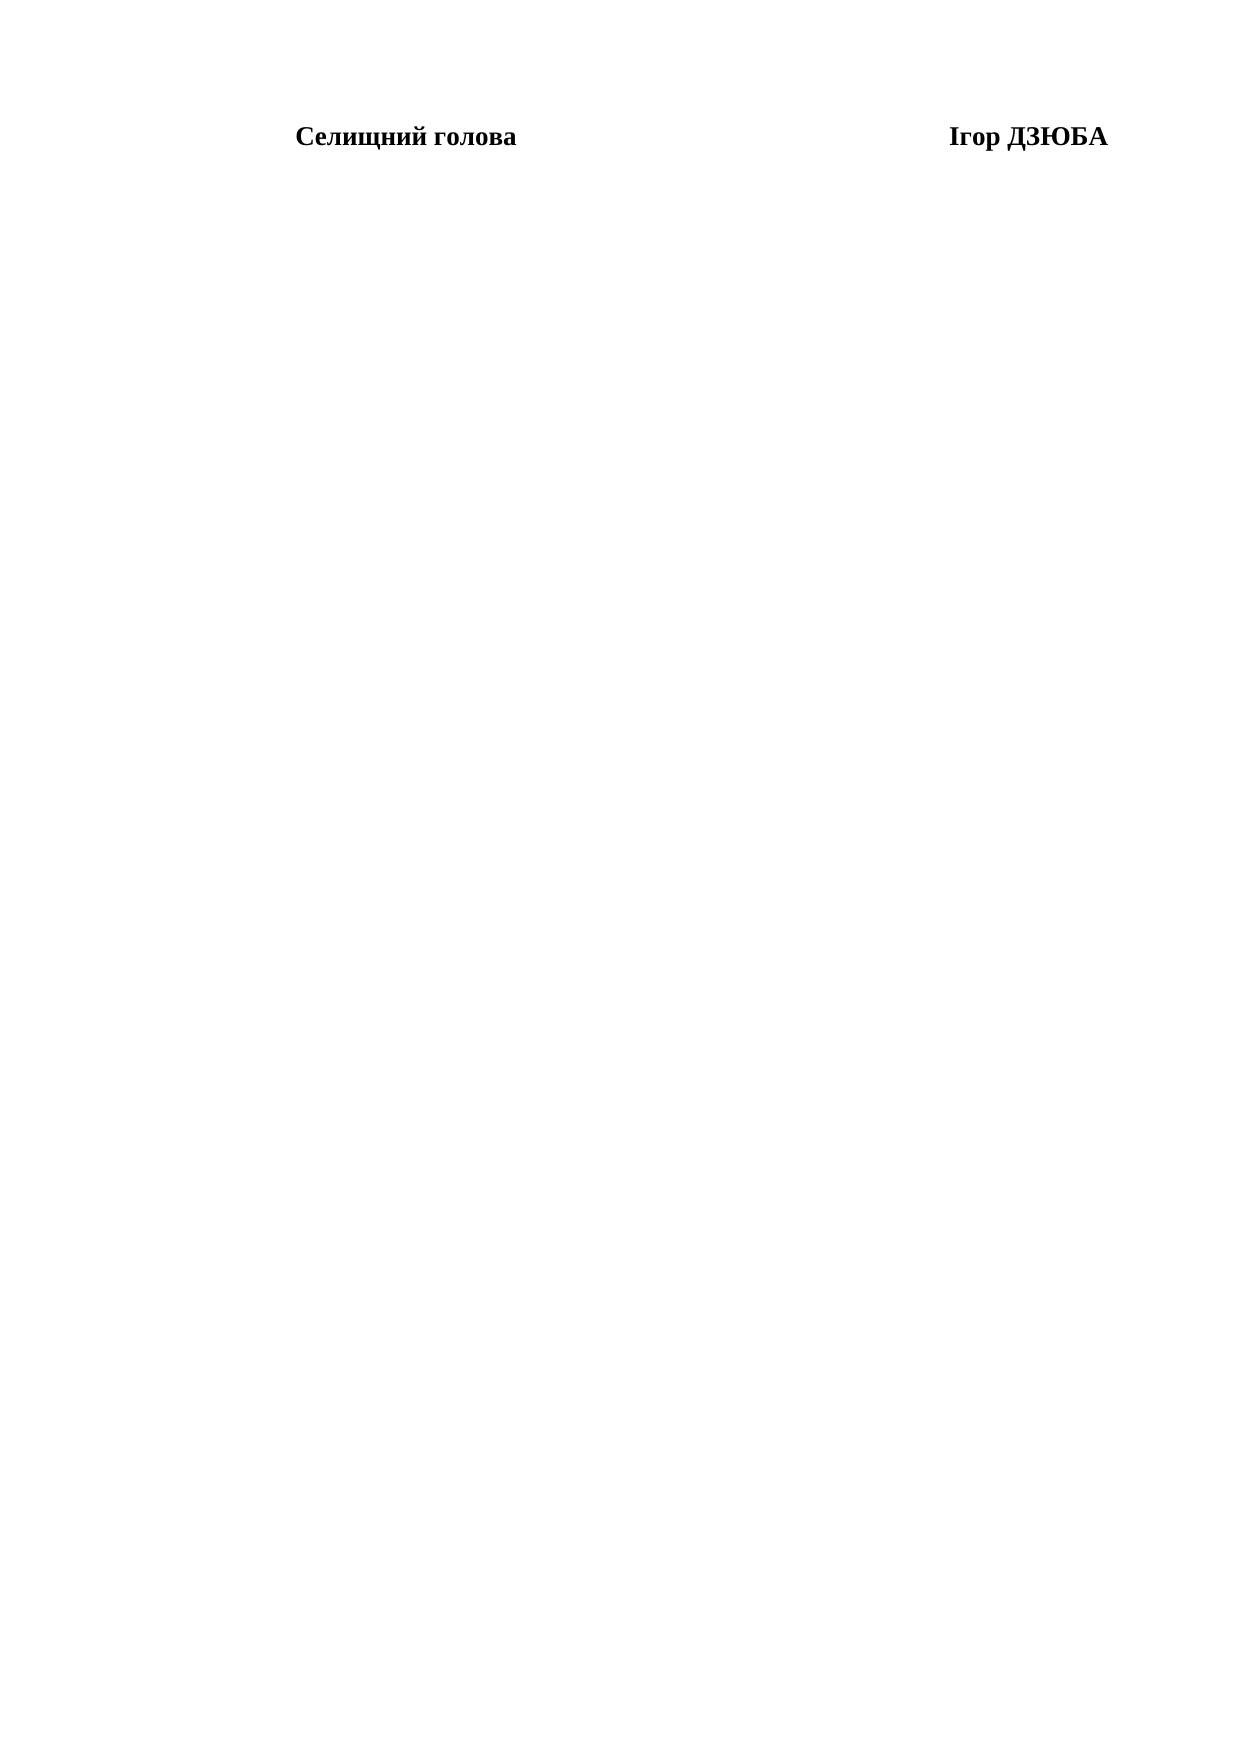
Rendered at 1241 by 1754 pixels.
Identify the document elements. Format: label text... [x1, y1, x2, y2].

text Селищний голова Ігор ДЗЮБА [295, 120, 1143, 151]
